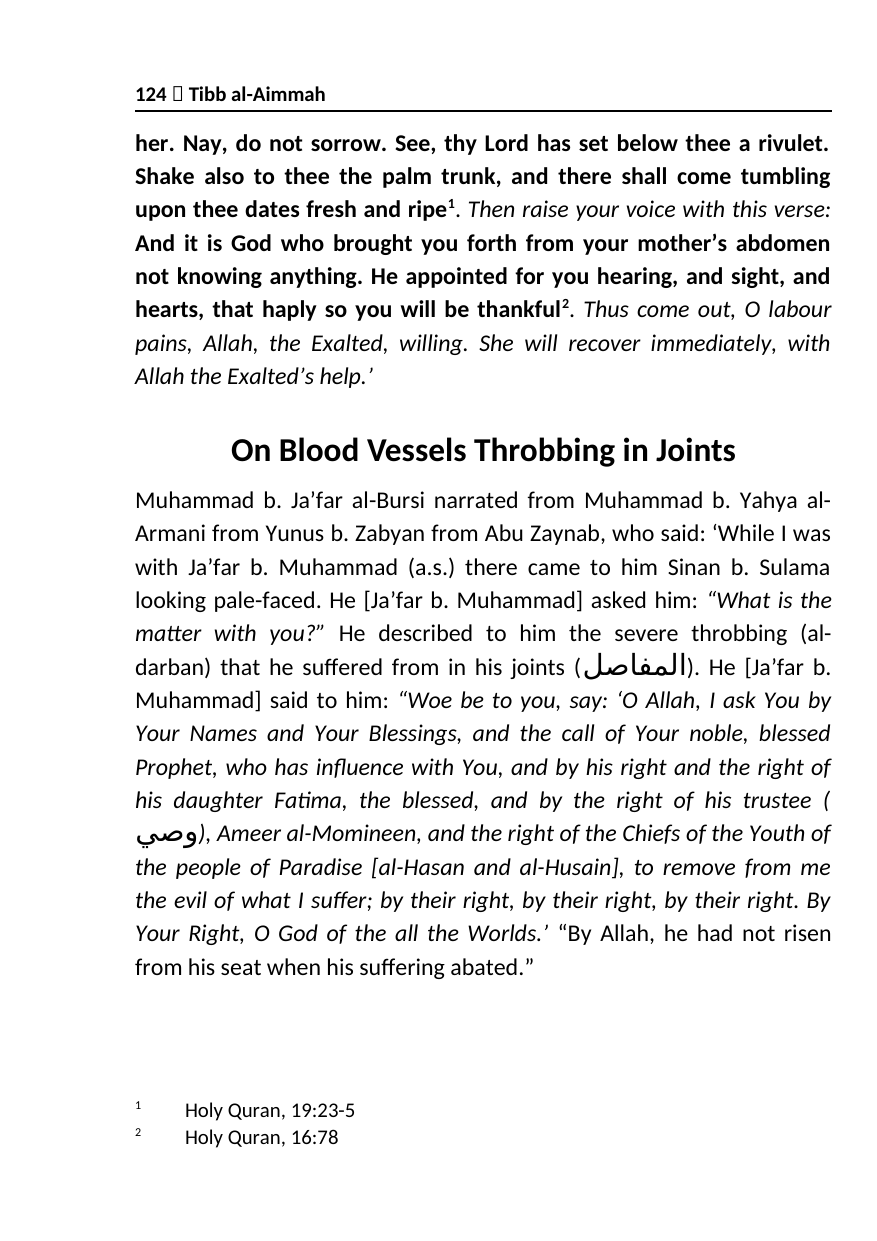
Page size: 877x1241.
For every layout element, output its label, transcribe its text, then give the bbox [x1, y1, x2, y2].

subtitle On Blood Vessels Throbbing in Joints [135, 429, 832, 469]
text Muhammad b. Ja’far al-Bursi narrated from Muhammad b. Yahya al-Armani from Yunus b. Zabyan from Abu Zaynab, who said: ‘While I was with Ja’far b. Muhammad (a.s.) there came to him Sinan b. Sulama looking pale-faced. He [Ja’far b. Muhammad] asked him: “What is the matter with you?” He described to him the severe throbbing (al-darban) that he suffered from in his joints (المفاصل). He [Ja’far b. Muhammad] said to him: “Woe be to you, say: ‘O Allah, I ask You by Your Names and Your Blessings, and the call of Your noble, blessed Prophet, who has influence with You, and by his right and the right of his daughter Fatima, the blessed, and by the right of his trustee (وصي), Ameer al-Momineen, and the right of the Chiefs of the Youth of the people of Paradise [al-Hasan and al-Husain], to remove from me the evil of what I suffer; by their right, by their right, by their right. By Your Right, O God of the all the Worlds.’ “By Allah, he had not risen from his seat when his suffering abated.” [135, 482, 832, 982]
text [135, 124, 832, 391]
